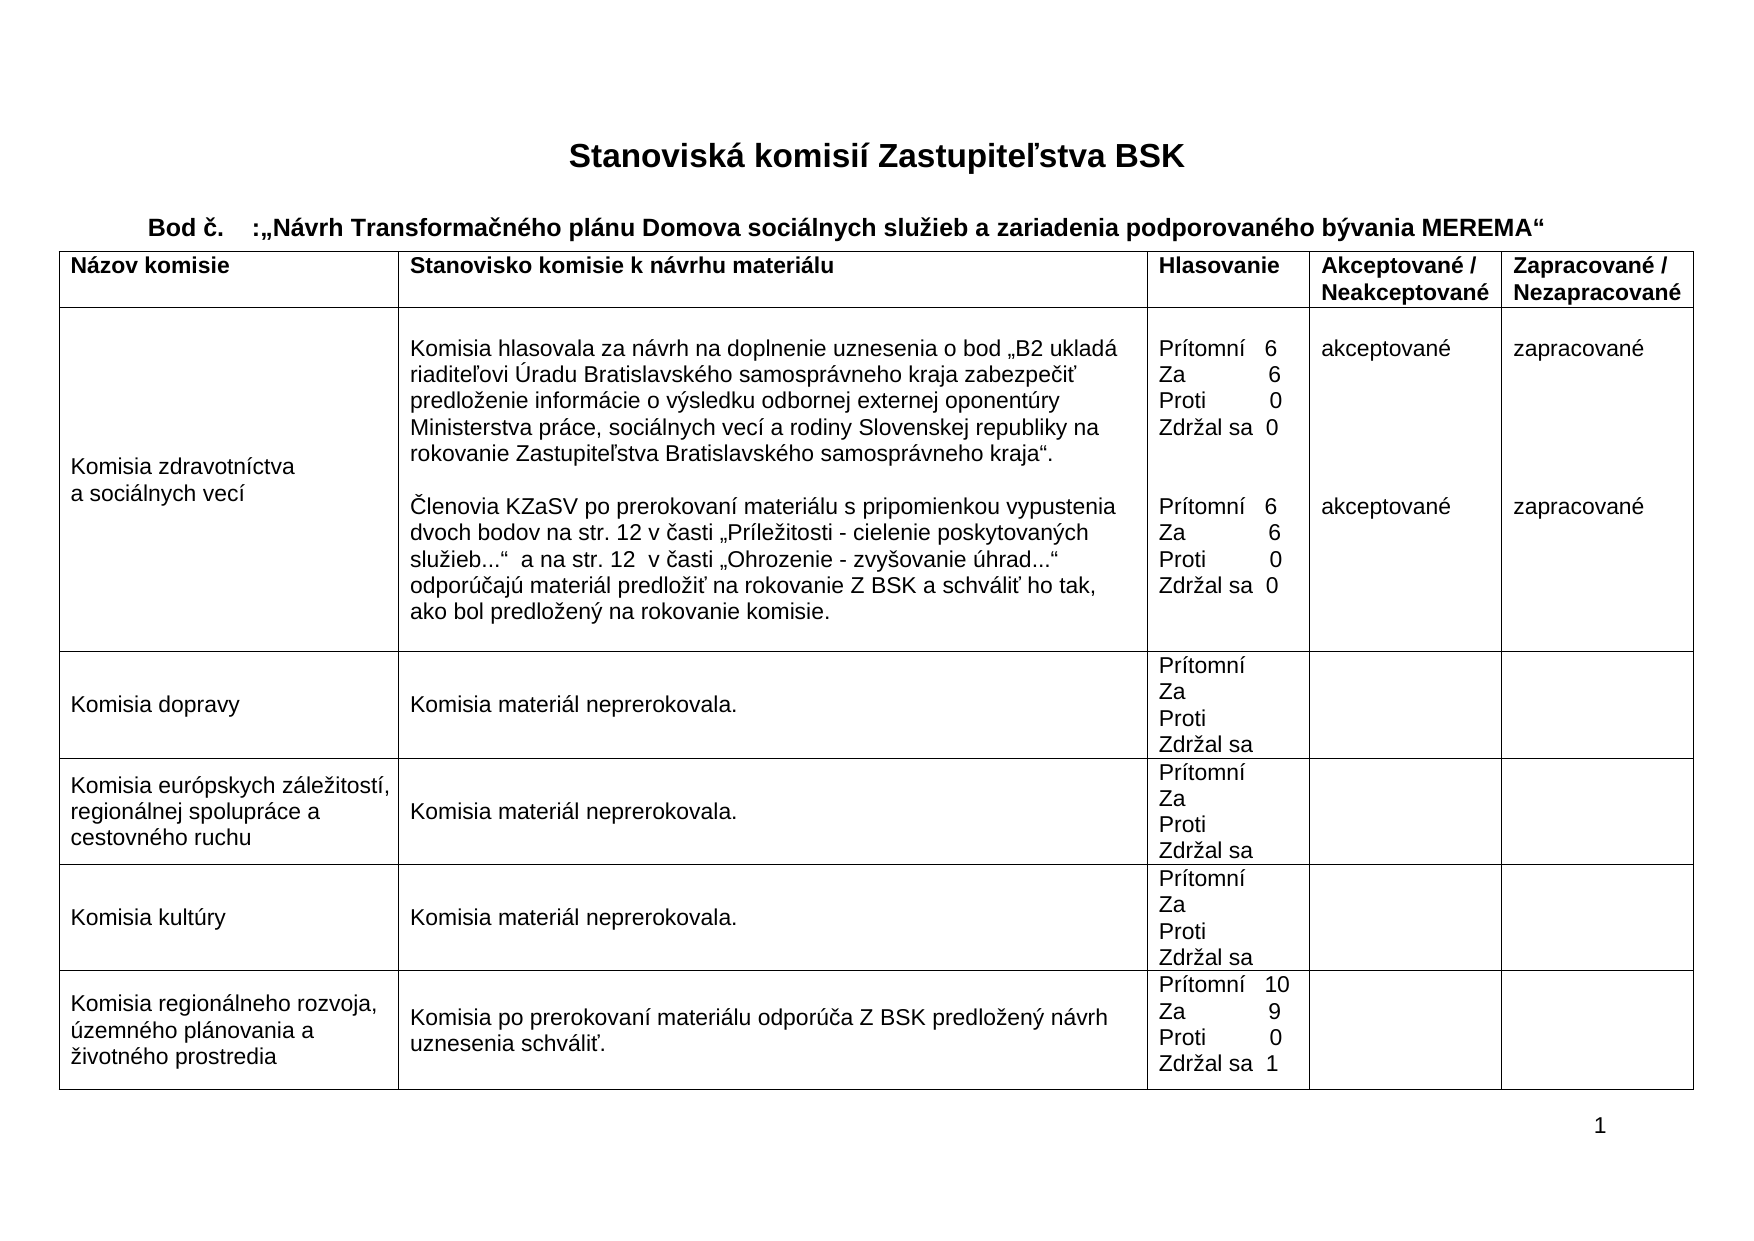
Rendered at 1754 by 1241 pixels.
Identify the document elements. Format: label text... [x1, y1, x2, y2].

table_cell [1502, 652, 1693, 757]
table_cell [1310, 971, 1501, 1088]
table_cell Komisia materiál neprerokovala. [399, 865, 1147, 970]
table_header Hlasovanie [1148, 252, 1309, 307]
text Bod č. :„Návrh Transformačného plánu Domova sociálnych služieb a zariadenia podporovaného bývania MEREMA“ [148, 213, 1606, 241]
table_cell [1502, 865, 1693, 970]
table_cell Komisia európskych záležitostí, regionálnej spolupráce a cestovného ruchu [60, 759, 398, 864]
table_cell Komisia po prerokovaní materiálu odporúča Z BSK predložený návrh uznesenia schváliť. [399, 971, 1147, 1088]
table_cell [1310, 865, 1501, 970]
table_header Zapracované / Nezapracované [1502, 252, 1693, 307]
table_cell Prítomní 6 Za 6 Proti 0 Zdržal sa 0 Prítomní 6 Za 6 Proti 0 Zdržal sa 0 [1148, 308, 1309, 651]
table_cell [1502, 971, 1693, 1088]
table_header Akceptované / Neakceptované [1310, 252, 1501, 307]
table_cell zapracované zapracované [1502, 308, 1693, 651]
table_cell Komisia hlasovala za návrh na doplnenie uznesenia o bod „B2 ukladá riaditeľovi Úradu Bratislavského samosprávneho kraja zabezpečiť predloženie informácie o výsledku odbornej externej oponentúry Ministerstva práce, sociálnych vecí a rodiny Slovenskej republiky na rokovanie Zastupiteľstva Bratislavského samosprávneho kraja“. Členovia KZaSV po prerokovaní materiálu s pripomienkou vypustenia dvoch bodov na str. 12 v časti „Príležitosti - cielenie poskytovaných služieb...“ a na str. 12 v časti „Ohrozenie - zvyšovanie úhrad...“ odporúčajú materiál predložiť na rokovanie Z BSK a schváliť ho tak, ako bol predložený na rokovanie komisie. [399, 308, 1147, 651]
table_header Názov komisie [60, 252, 398, 307]
table_cell Prítomní Za Proti Zdržal sa [1148, 865, 1309, 970]
table_cell Komisia kultúry [60, 865, 398, 970]
table_cell Komisia materiál neprerokovala. [399, 759, 1147, 864]
table_cell Prítomní Za Proti Zdržal sa [1148, 759, 1309, 864]
table_cell Prítomní 10 Za 9 Proti 0 Zdržal sa 1 [1148, 971, 1309, 1088]
table_cell Komisia materiál neprerokovala. [399, 652, 1147, 757]
table_cell Komisia zdravotníctva a sociálnych vecí [60, 308, 398, 651]
text Stanoviská komisií Zastupiteľstva BSK [148, 136, 1606, 174]
table_cell [1310, 759, 1501, 864]
table_cell [1502, 759, 1693, 864]
table_cell Komisia dopravy [60, 652, 398, 757]
table_cell akceptované akceptované [1310, 308, 1501, 651]
table_cell [1310, 652, 1501, 757]
table_cell Prítomní Za Proti Zdržal sa [1148, 652, 1309, 757]
table_cell Komisia regionálneho rozvoja, územného plánovania a životného prostredia [60, 971, 398, 1088]
table_header Stanovisko komisie k návrhu materiálu [399, 252, 1147, 307]
